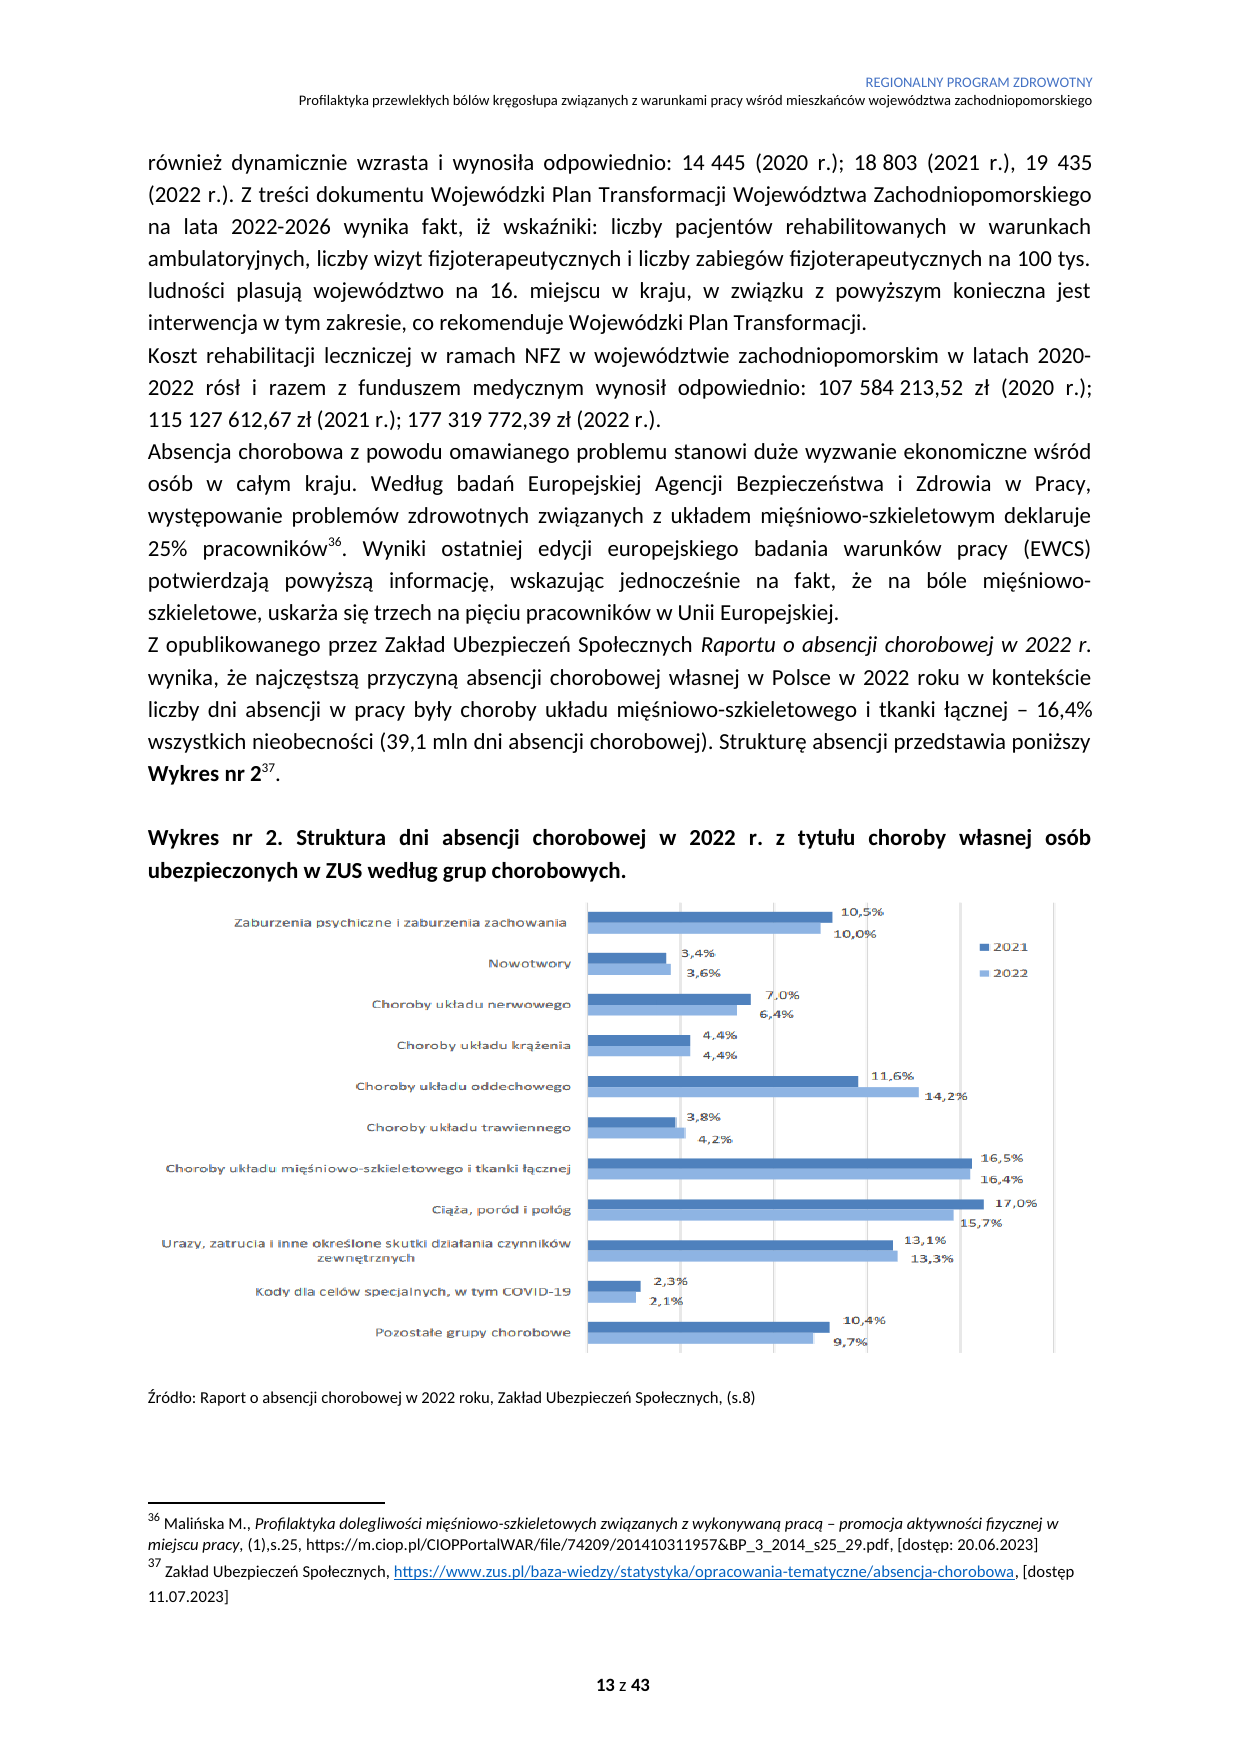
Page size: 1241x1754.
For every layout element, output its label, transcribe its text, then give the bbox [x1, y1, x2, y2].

text Koszt rehabilitacji leczniczej w ramach NFZ w województwie zachodniopomorskim w latach 2020-2022 rósł i razem z funduszem medycznym wynosił odpowiednio: 107 584 213,52 zł (2020 r.); 115 127 612,67 zł (2021 r.); 177 319 772,39 zł (2022 r.). [148, 341, 1093, 433]
picture [147, 887, 1090, 1377]
text Wykres nr 2. Struktura dni absencji chorobowej w 2022 r. z tytułu choroby własnej osób ubezpieczonych w ZUS według grup chorobowych. [148, 823, 1093, 884]
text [148, 148, 1093, 337]
text Absencja chorobowa z powodu omawianego problemu stanowi duże wyzwanie ekonomiczne wśród osób w całym kraju. Według badań Europejskiej Agencji Bezpieczeństwa i Zdrowia w Pracy, występowanie problemów zdrowotnych związanych z układem mięśniowo-szkieletowym deklaruje 25% pracowników. Wyniki ostatniej edycji europejskiego badania warunków pracy (EWCS) potwierdzają powyższą informację, wskazując jednocześnie na fakt, że na bóle mięśniowo-szkieletowe, uskarża się trzech na pięciu pracowników w Unii Europejskiej. [148, 437, 1093, 626]
text Z opublikowanego przez Zakład Ubezpieczeń Społecznych Raportu o absencji chorobowej w 2022 r. wynika, że najczęstszą przyczyną absencji chorobowej własnej w Polsce w 2022 roku w kontekście liczby dni absencji w pracy były choroby układu mięśniowo-szkieletowego i tkanki łącznej – 16,4% wszystkich nieobecności (39,1 mln dni absencji chorobowej). Strukturę absencji przedstawia poniższy Wykres nr 2. [148, 630, 1093, 787]
